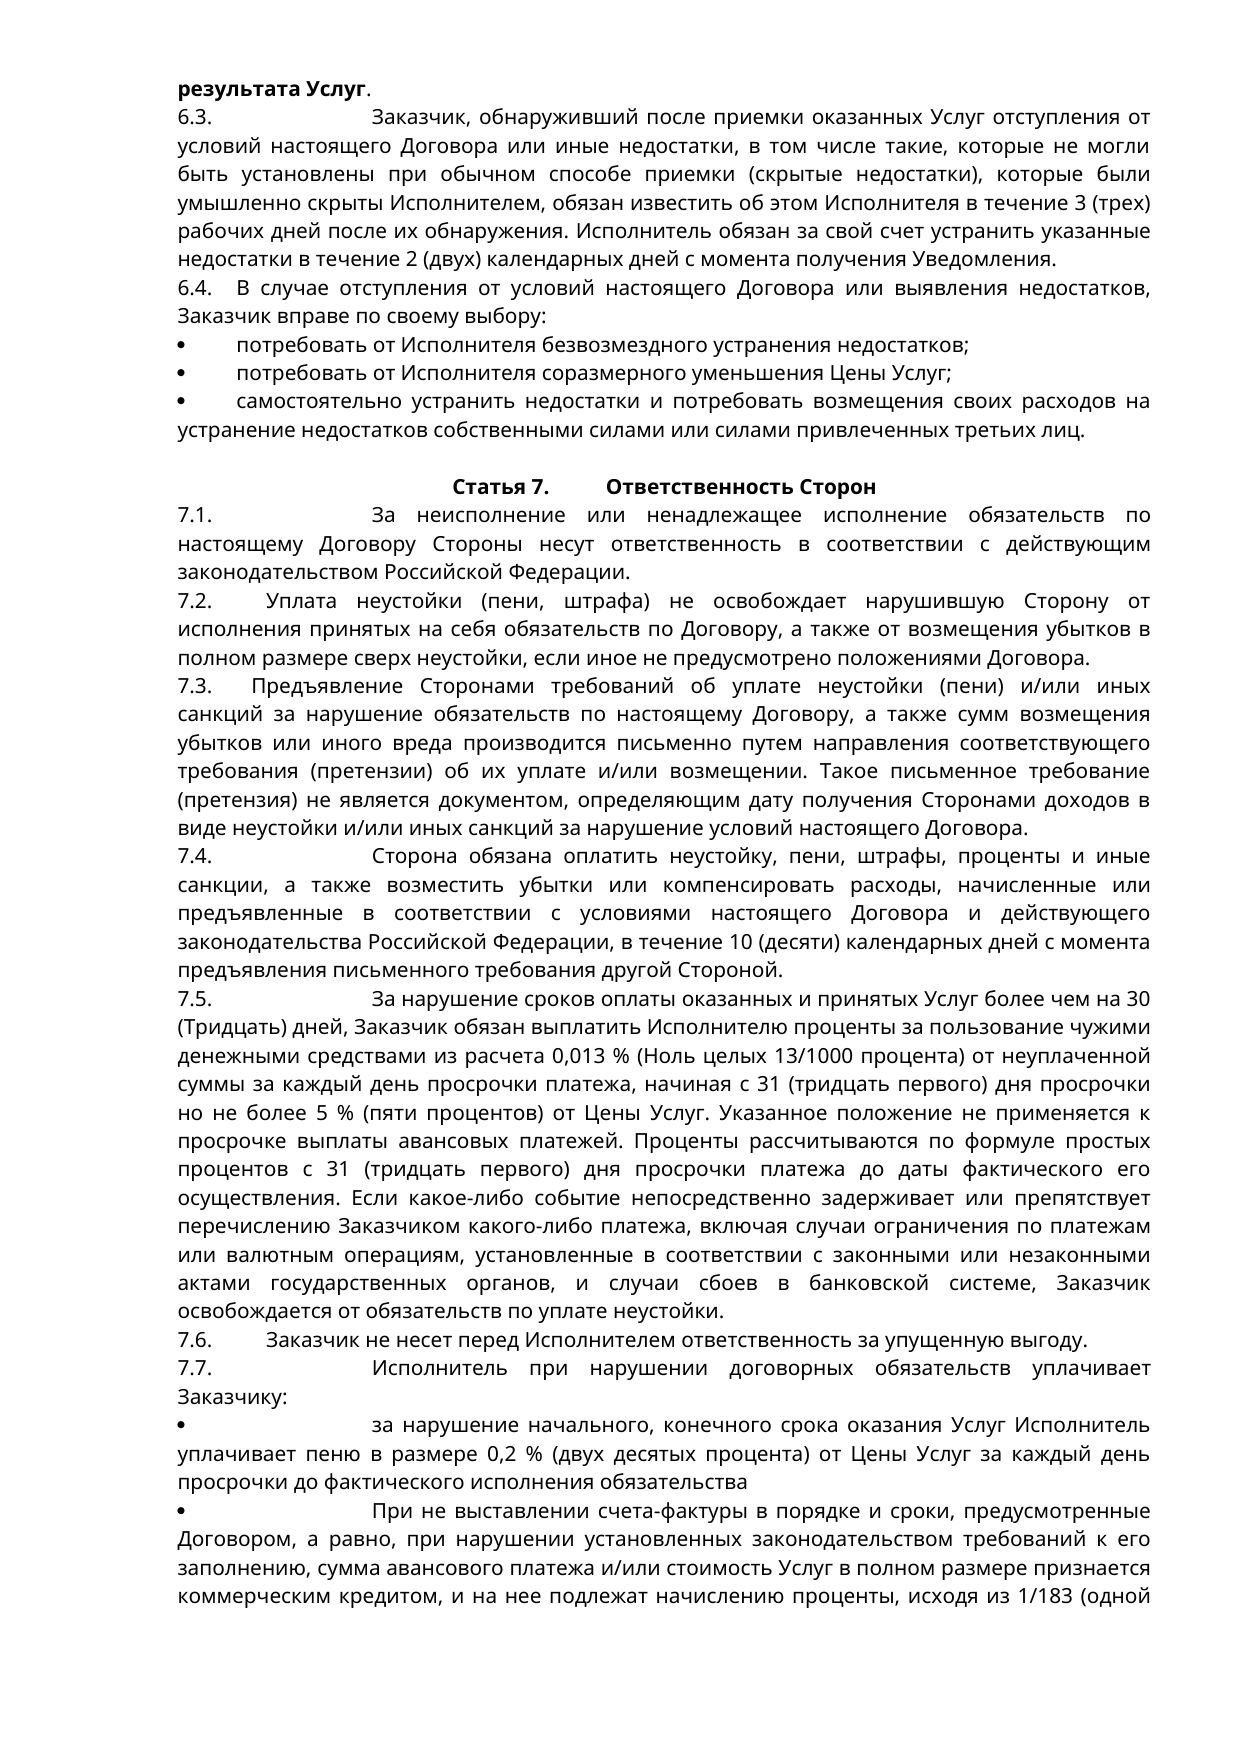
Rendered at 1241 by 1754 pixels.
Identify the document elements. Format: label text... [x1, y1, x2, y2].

list Предъявление Сторонами требований об уплате неустойки (пени) и/или иных санкций за нарушение обязательств по настоящему Договору, а также сумм возмещения убытков или иного вреда производится письменно путем направления соответствующего требования (претензии) об их уплате и/или возмещении. Такое письменное требование (претензия) не является документом, определяющим дату получения Сторонами доходов в виде неустойки и/или иных санкций за нарушение условий настоящего Договора. [177, 671, 1152, 842]
list За неисполнение или ненадлежащее исполнение обязательств по настоящему Договору Стороны несут ответственность в соответствии с действующим законодательством Российской Федерации. [177, 500, 1152, 586]
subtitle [177, 74, 1152, 102]
list В случае отступления от условий настоящего Договора или выявления недостатков, Заказчик вправе по своему выбору: [177, 273, 1152, 330]
list за нарушение начального, конечного срока оказания Услуг Исполнитель уплачивает пеню в размере 0,2 % (двух десятых процента) от Цены Услуг за каждый день просрочки до фактического исполнения обязательства [177, 1410, 1152, 1496]
list Заказчик не несет перед Исполнителем ответственность за упущенную выгоду. [177, 1325, 1152, 1353]
list Сторона обязана оплатить неустойку, пени, штрафы, проценты и иные санкции, а также возместить убытки или компенсировать расходы, начисленные или предъявленные в соответствии с условиями настоящего Договора и действующего законодательства Российской Федерации, в течение 10 (десяти) календарных дней с момента предъявления письменного требования другой Стороной. [177, 842, 1152, 984]
list Уплата неустойки (пени, штрафа) не освобождает нарушившую Сторону от исполнения принятых на себя обязательств по Договору, а также от возмещения убытков в полном размере сверх неустойки, если иное не предусмотрено положениями Договора. [177, 586, 1152, 671]
subtitle Заказчик, обнаруживший после приемки оказанных Услуг отступления от условий настоящего Договора или иные недостатки, в том числе такие, которые не могли быть установлены при обычном способе приемки (скрытые недостатки), которые были умышленно скрыты Исполнителем, обязан известить об этом Исполнителя в течение 3 (трех) рабочих дней после их обнаружения. Исполнитель обязан за свой счет устранить указанные недостатки в течение 2 (двух) календарных дней с момента получения Уведомления. [177, 102, 1152, 273]
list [177, 1496, 1152, 1609]
subtitle Ответственность Сторон [177, 472, 1152, 500]
list За нарушение сроков оплаты оказанных и принятых Услуг более чем на 30 (Тридцать) дней, Заказчик обязан выплатить Исполнителю проценты за пользование чужими денежными средствами из расчета 0,013 % (Ноль целых 13/1000 процента) от неуплаченной суммы за каждый день просрочки платежа, начиная с 31 (тридцать первого) дня просрочки но не более 5 % (пяти процентов) от Цены Услуг. Указанное положение не применяется к просрочке выплаты авансовых платежей. Проценты рассчитываются по формуле простых процентов с 31 (тридцать первого) дня просрочки платежа до даты фактического его осуществления. Если какое-либо событие непосредственно задерживает или препятствует перечислению Заказчиком какого-либо платежа, включая случаи ограничения по платежам или валютным операциям, установленные в соответствии с законными или незаконными актами государственных органов, и случаи сбоев в банковской системе, Заказчик освобождается от обязательств по уплате неустойки. [177, 984, 1152, 1325]
list самостоятельно устранить недостатки и потребовать возмещения своих расходов на устранение недостатков собственными силами или силами привлеченных третьих лиц. [177, 387, 1152, 443]
list потребовать от Исполнителя безвозмездного устранения недостатков; [177, 330, 1152, 358]
list Исполнитель при нарушении договорных обязательств уплачивает Заказчику: [177, 1353, 1152, 1410]
list потребовать от Исполнителя соразмерного уменьшения Цены Услуг; [177, 358, 1152, 387]
